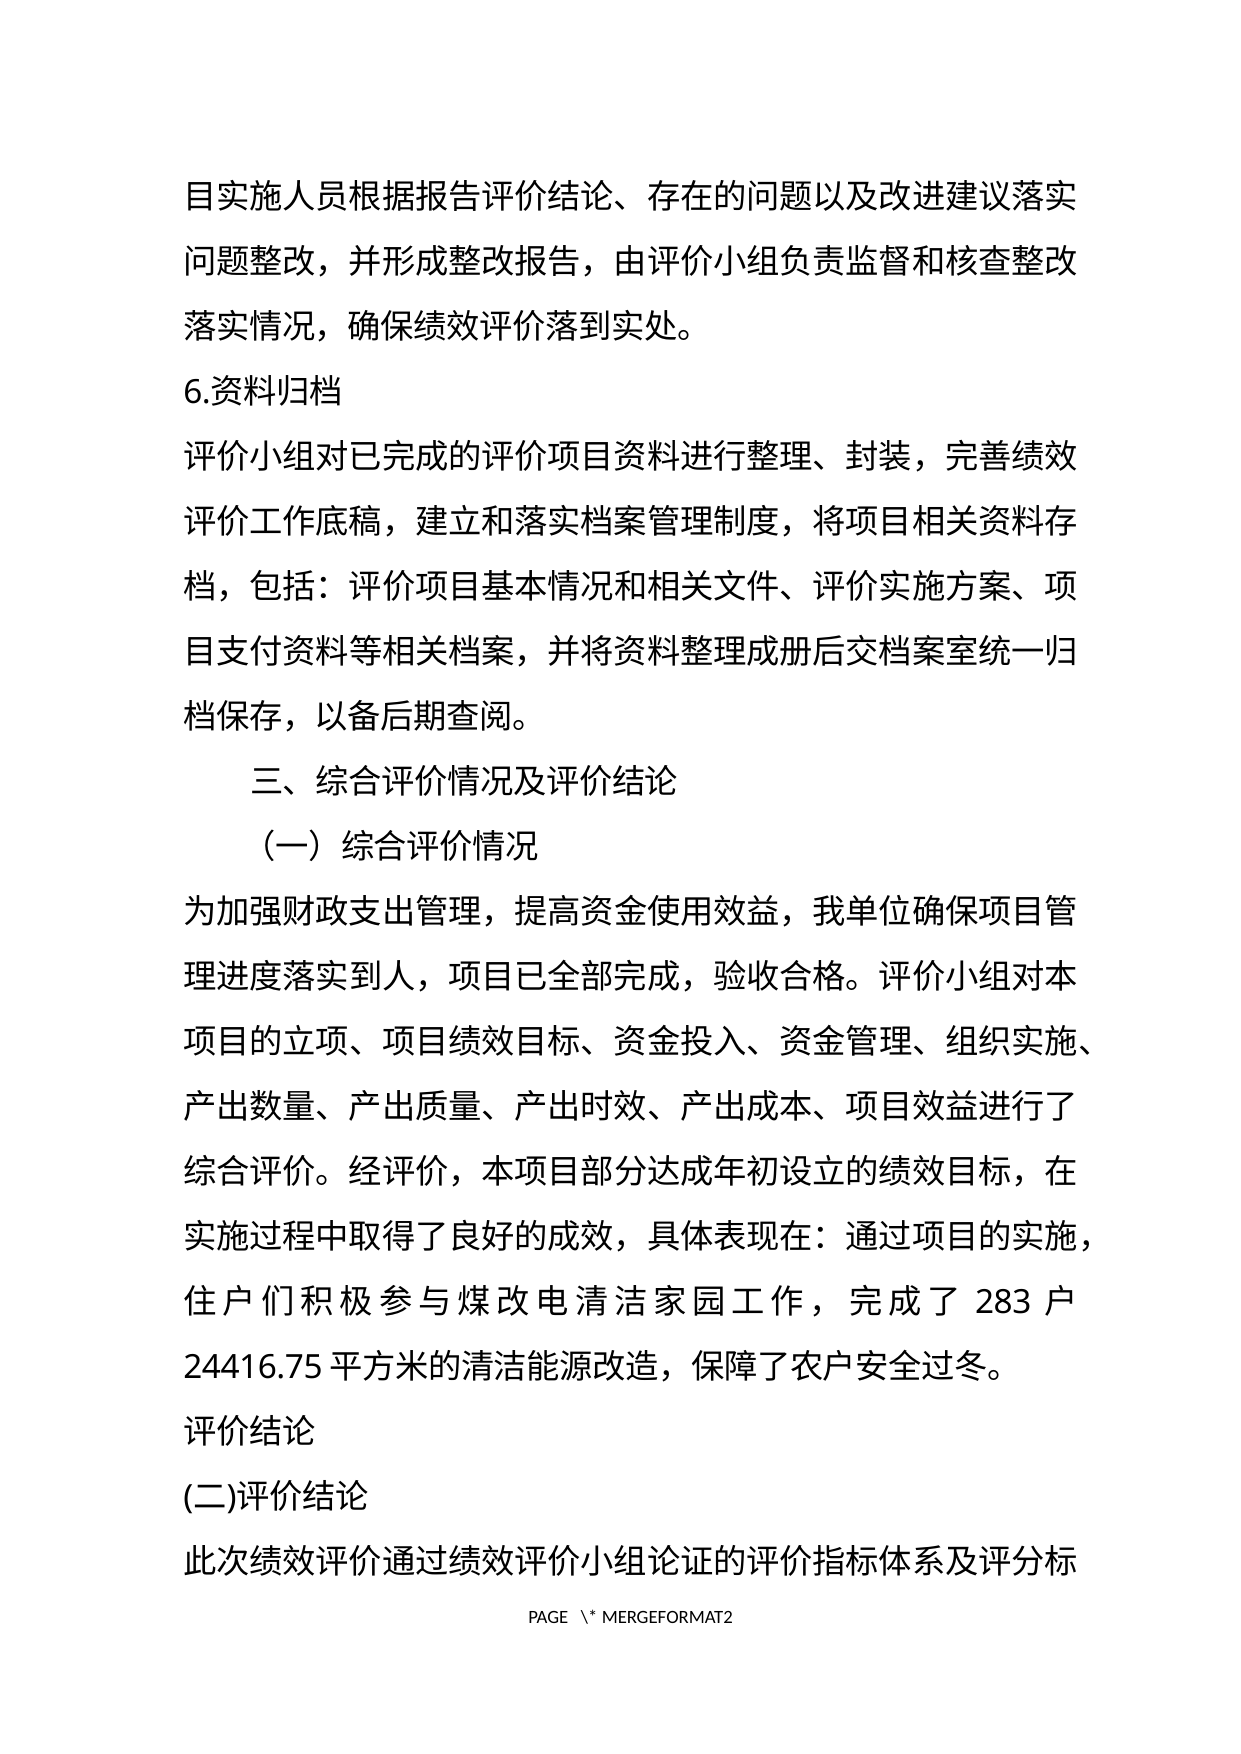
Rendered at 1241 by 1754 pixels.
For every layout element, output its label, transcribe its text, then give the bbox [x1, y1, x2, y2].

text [183, 812, 1078, 1592]
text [183, 162, 1078, 747]
text 三、综合评价情况及评价结论 [183, 747, 1078, 812]
